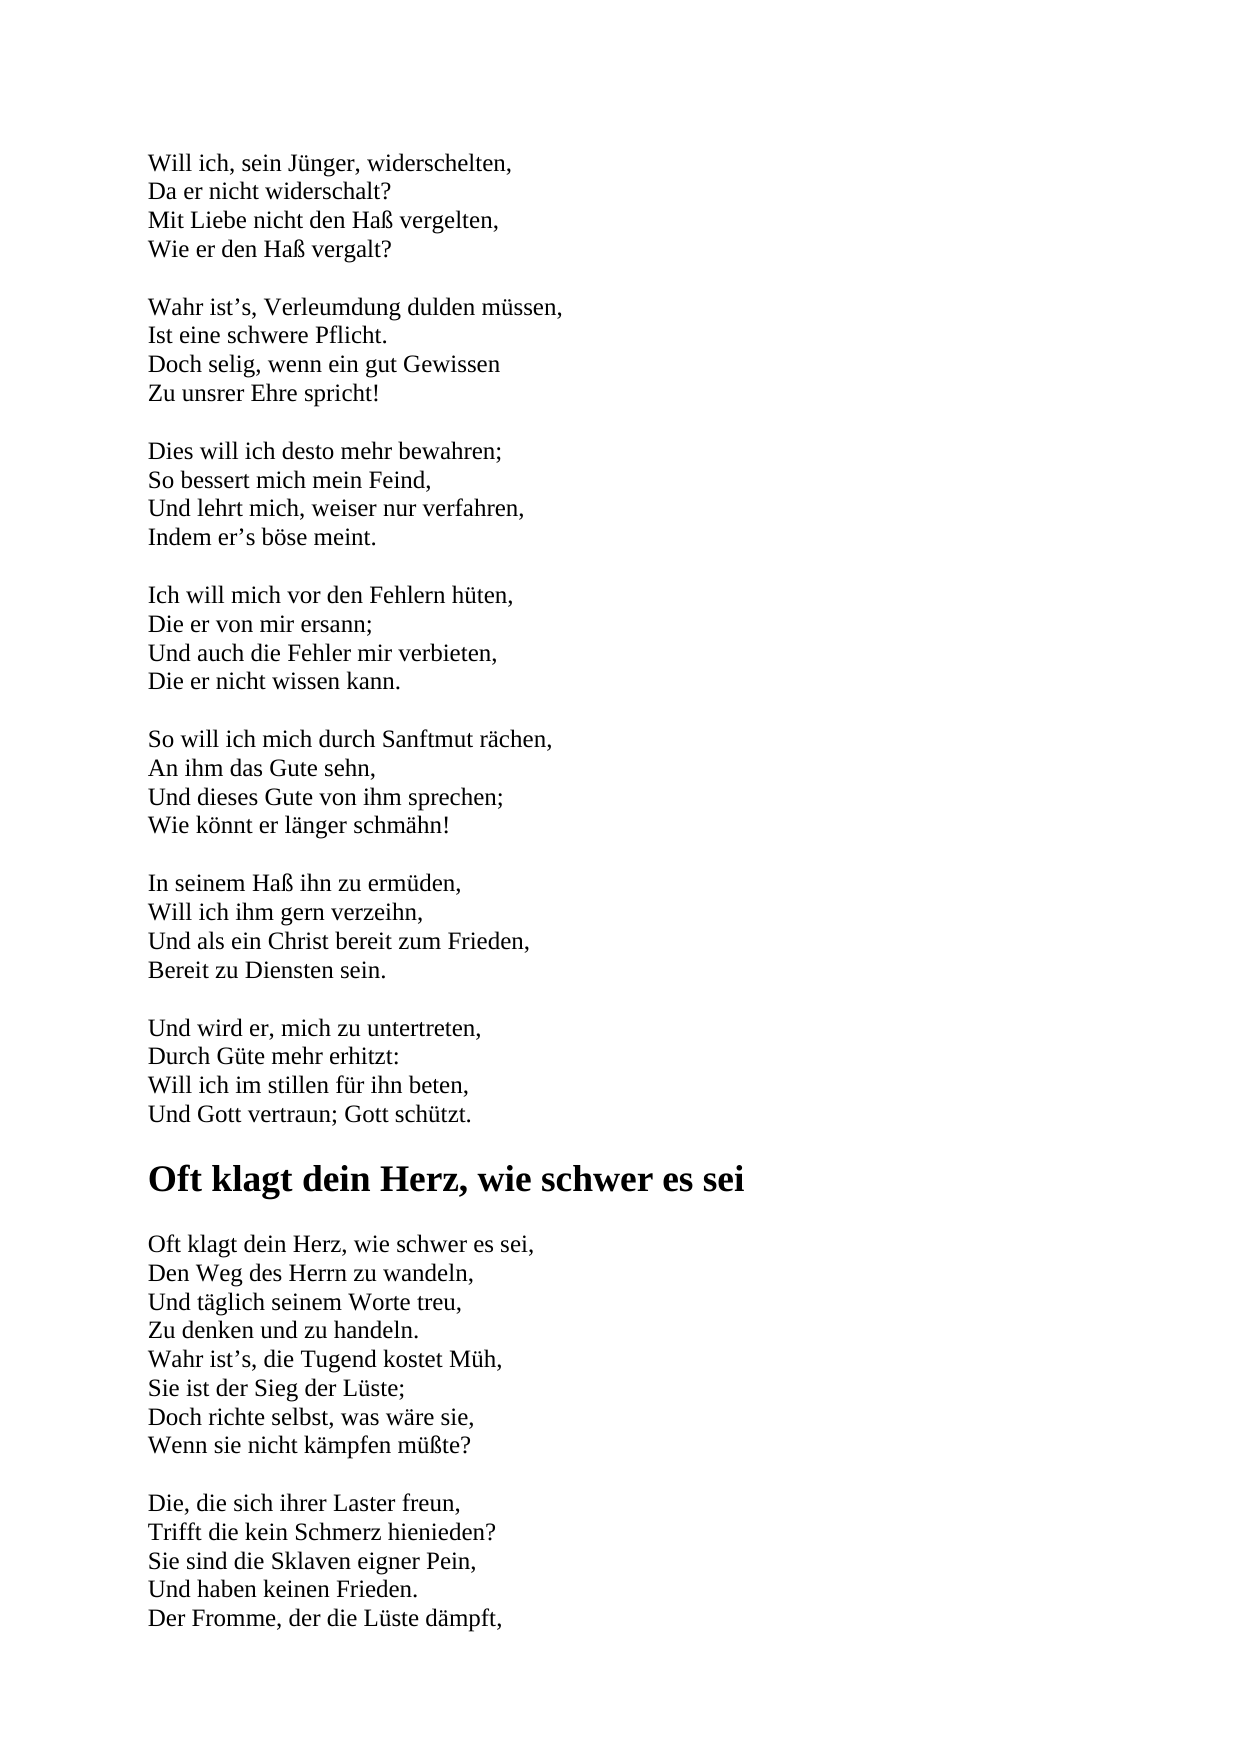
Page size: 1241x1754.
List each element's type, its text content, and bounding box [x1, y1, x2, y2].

text Ich will mich vor den Fehlern hüten, Die er von mir ersann; Und auch die Fehler mir verbieten, Die er nicht wissen kann. [148, 580, 1093, 695]
subtitle Oft klagt dein Herz, wie schwer es sei [148, 1157, 1093, 1200]
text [148, 1488, 1093, 1632]
text Wahr ist’s, Verleumdung dulden müssen, Ist eine schwere Pflicht. Doch selig, wenn ein gut Gewissen Zu unsrer Ehre spricht! [148, 292, 1093, 407]
text Dies will ich desto mehr bewahren; So bessert mich mein Feind, Und lehrt mich, weiser nur verfahren, Indem er’s böse meint. [148, 436, 1093, 551]
text Und wird er, mich zu untertreten, Durch Güte mehr erhitzt: Will ich im stillen für ihn beten, Und Gott vertraun; Gott schützt. [148, 1013, 1093, 1128]
text Will ich, sein Jünger, widerschelten, Da er nicht widerschalt? Mit Liebe nicht den Haß vergelten, Wie er den Haß vergalt? [148, 148, 1093, 263]
text So will ich mich durch Sanftmut rächen, An ihm das Gute sehn, Und dieses Gute von ihm sprechen; Wie könnt er länger schmähn! [148, 724, 1093, 839]
text Oft klagt dein Herz, wie schwer es sei, Den Weg des Herrn zu wandeln, Und täglich seinem Worte treu, Zu denken und zu handeln. Wahr ist’s, die Tugend kostet Müh, Sie ist der Sieg der Lüste; Doch richte selbst, was wäre sie, Wenn sie nicht kämpfen müßte? [148, 1229, 1093, 1459]
text In seinem Haß ihn zu ermüden, Will ich ihm gern verzeihn, Und als ein Christ bereit zum Frieden, Bereit zu Diensten sein. [148, 868, 1093, 983]
